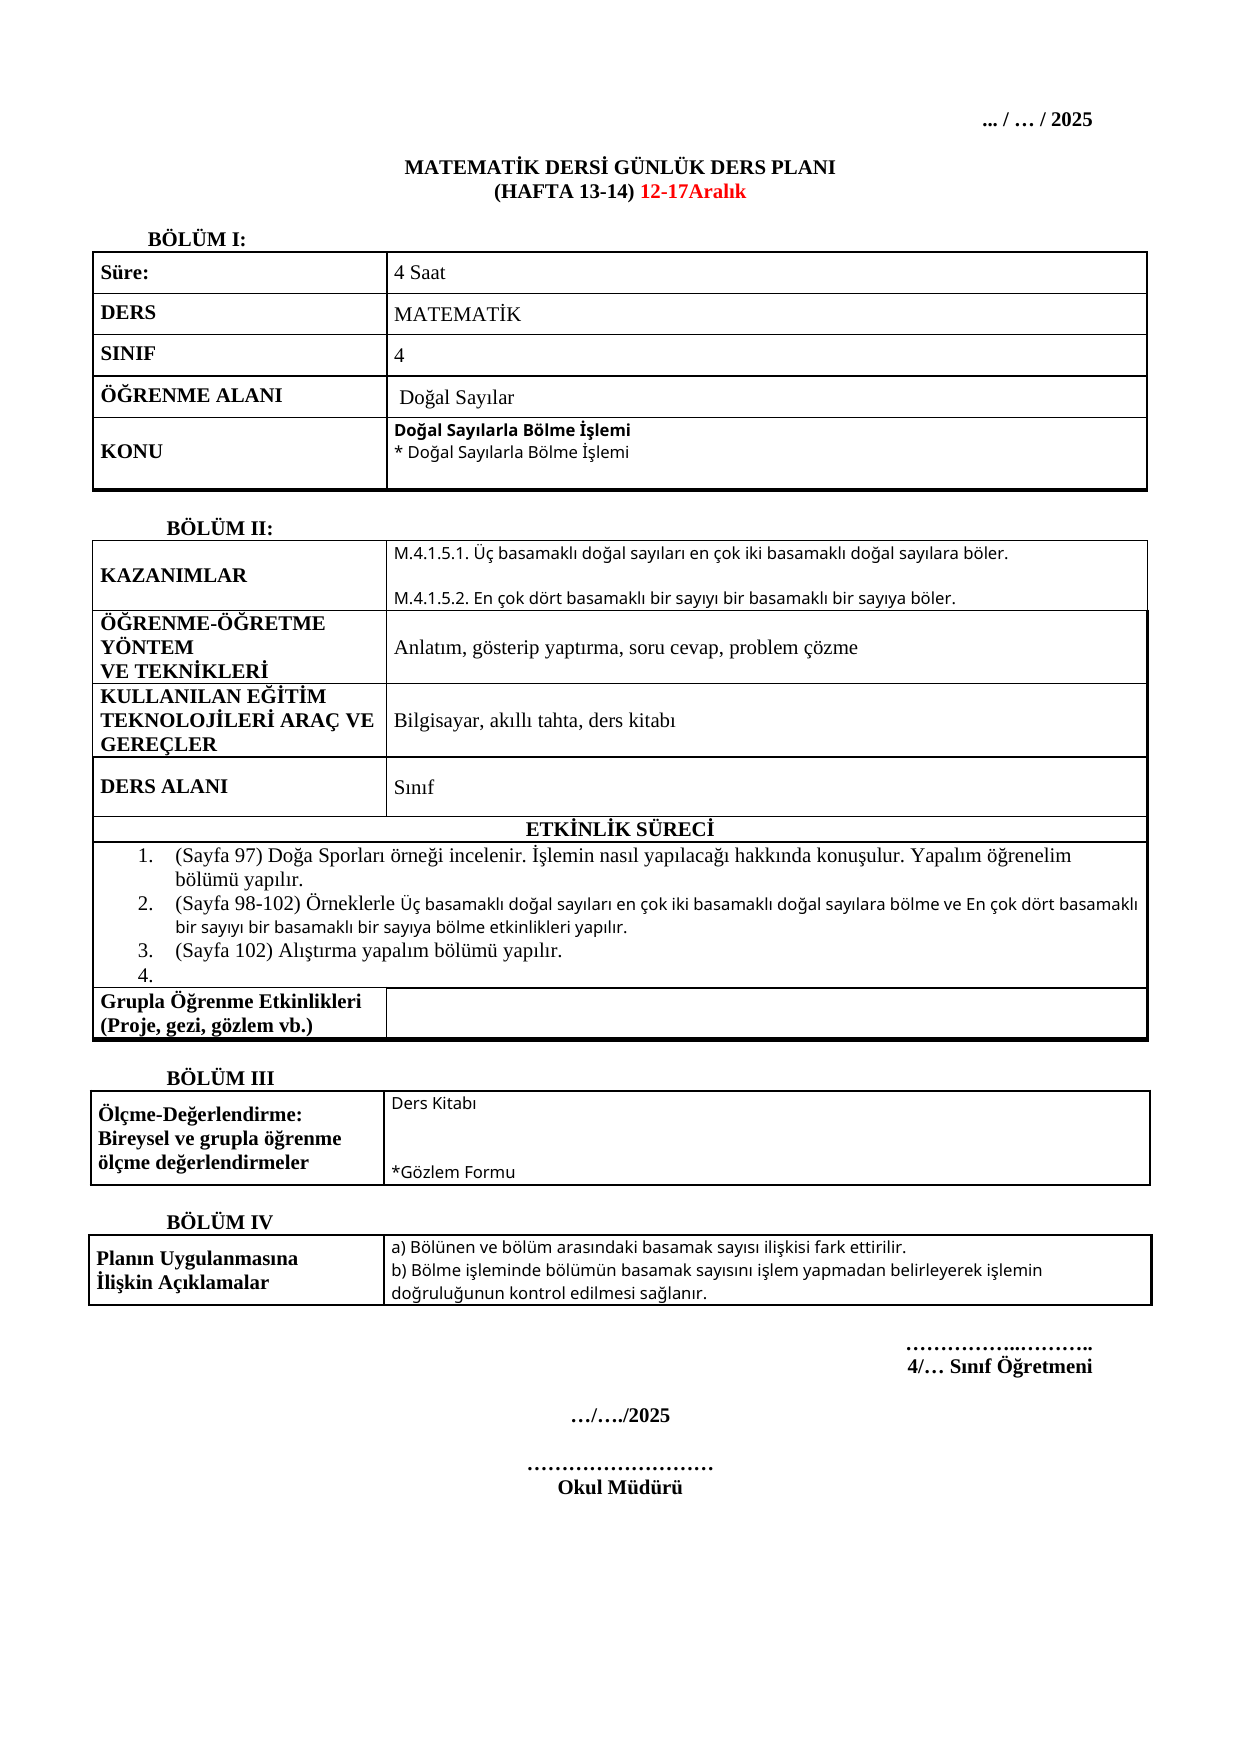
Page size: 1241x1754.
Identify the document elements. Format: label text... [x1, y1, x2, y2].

table_cell 4 [388, 335, 1146, 375]
table_header Süre: [94, 253, 386, 292]
table_cell Doğal Sayılarla Bölme İşlemi * Doğal Sayılarla Bölme İşlemi [388, 418, 1146, 488]
table_cell SINIF [94, 335, 386, 375]
table_cell Anlatım, gösterip yaptırma, soru cevap, problem çözme [387, 611, 1146, 683]
text Okul Müdürü [148, 1475, 1092, 1499]
table_cell ETKİNLİK SÜRECİ [94, 817, 1146, 841]
text ……………………… [148, 1451, 1092, 1475]
table_header 4 Saat [388, 253, 1146, 292]
table_cell Doğal Sayılar [388, 377, 1146, 417]
table_cell KONU [94, 418, 386, 488]
table_cell Grupla Öğrenme Etkinlikleri (Proje, gezi, gözlem vb.) [94, 988, 386, 1037]
text BÖLÜM II: [148, 516, 1092, 540]
text ... / … / 2025 [148, 107, 1092, 131]
table_header a) Bölünen ve bölüm arasındaki basamak sayısı ilişkisi fark ettirilir. b) Bölme işleminde bölümün basamak sayısını işlem yapmadan belirleyerek işlemin doğruluğunun kontrol edilmesi sağlanır. [385, 1236, 1150, 1304]
text 4/… Sınıf Öğretmeni [148, 1354, 1092, 1378]
table_header KAZANIMLAR [93, 541, 386, 609]
table_cell ÖĞRENME ALANI [94, 377, 386, 417]
table_cell MATEMATİK [388, 294, 1146, 334]
subtitle BÖLÜM III [148, 1066, 1092, 1089]
table_cell [387, 989, 1146, 1037]
table_cell ÖĞRENME-ÖĞRETME YÖNTEM VE TEKNİKLERİ [93, 611, 386, 683]
table_cell DERS [94, 294, 386, 334]
table_header Planın Uygulanmasına İlişkin Açıklamalar [90, 1236, 383, 1304]
text ……………..……….. [148, 1330, 1092, 1354]
text BÖLÜM I: [148, 227, 1092, 251]
text (HAFTA 13-14) 12-17Aralık [148, 179, 1092, 203]
text MATEMATİK DERSİ GÜNLÜK DERS PLANI [148, 155, 1092, 179]
table_cell Sınıf [387, 758, 1146, 816]
table_cell Bilgisayar, akıllı tahta, ders kitabı [387, 684, 1146, 756]
subtitle BÖLÜM IV [148, 1210, 1092, 1234]
text …/…./2025 [148, 1403, 1092, 1427]
table_header M.4.1.5.1. Üç basamaklı doğal sayıları en çok iki basamaklı doğal sayılara böler. M.4.1.5.2. En çok dört basamaklı bir sayıyı bir basamaklı bir sayıya böler. [387, 541, 1147, 609]
table_header Ölçme-Değerlendirme: Bireysel ve grupla öğrenme ölçme değerlendirmeler [92, 1092, 383, 1184]
table_header Ders Kitabı *Gözlem Formu [385, 1092, 1149, 1184]
table_cell DERS ALANI [94, 758, 386, 816]
table_cell (Sayfa 97) Doğa Sporları örneği incelenir. İşlemin nasıl yapılacağı hakkında konuşulur. Yapalım öğrenelim bölümü yapılır. (Sayfa 98-102) Örneklerle Üç basamaklı doğal sayıları en çok iki basamaklı doğal sayılara bölme ve En çok dört basamaklı bir sayıyı bir basamaklı bir sayıya bölme etkinlikleri yapılır. (Sayfa 102) Alıştırma yapalım bölümü yapılır. [94, 843, 1146, 987]
table_cell KULLANILAN EĞİTİM TEKNOLOJİLERİ ARAÇ VE GEREÇLER [93, 684, 386, 756]
